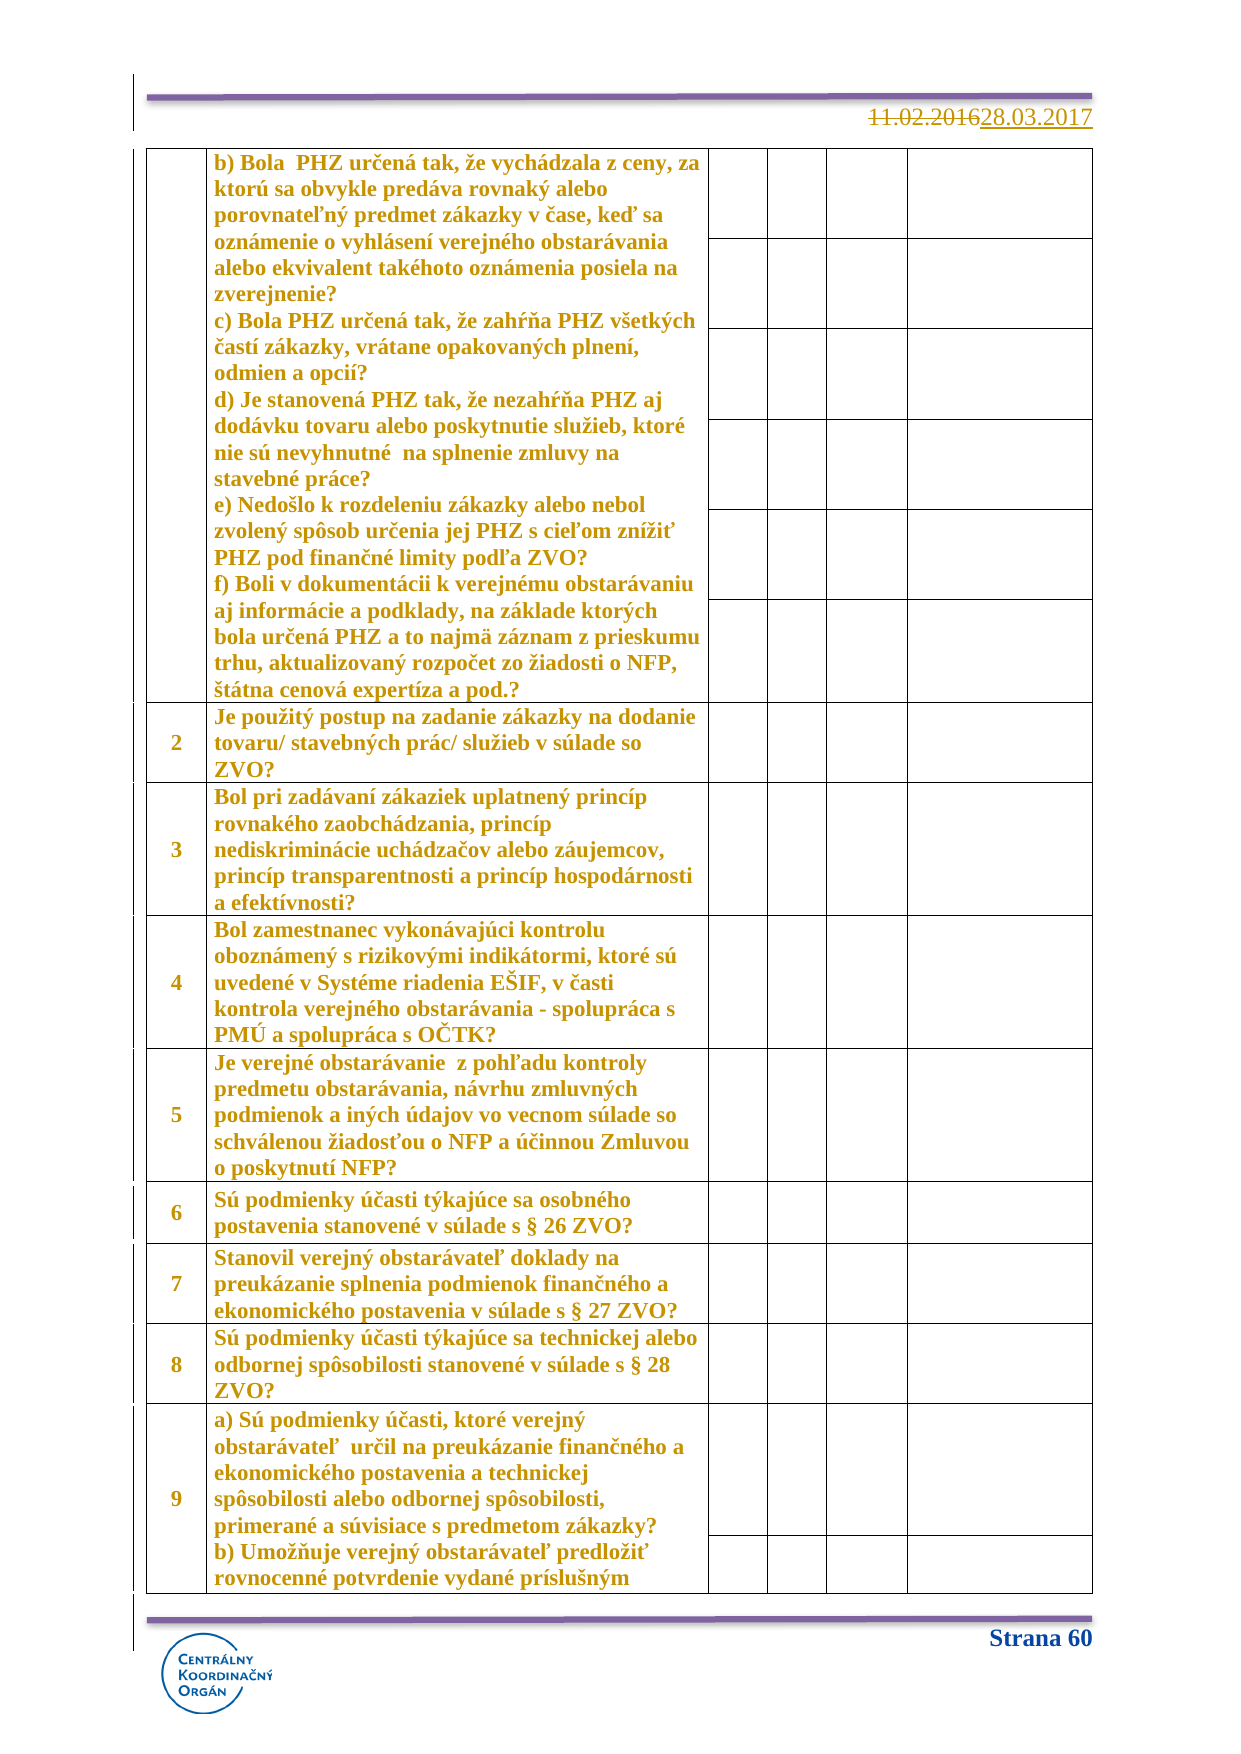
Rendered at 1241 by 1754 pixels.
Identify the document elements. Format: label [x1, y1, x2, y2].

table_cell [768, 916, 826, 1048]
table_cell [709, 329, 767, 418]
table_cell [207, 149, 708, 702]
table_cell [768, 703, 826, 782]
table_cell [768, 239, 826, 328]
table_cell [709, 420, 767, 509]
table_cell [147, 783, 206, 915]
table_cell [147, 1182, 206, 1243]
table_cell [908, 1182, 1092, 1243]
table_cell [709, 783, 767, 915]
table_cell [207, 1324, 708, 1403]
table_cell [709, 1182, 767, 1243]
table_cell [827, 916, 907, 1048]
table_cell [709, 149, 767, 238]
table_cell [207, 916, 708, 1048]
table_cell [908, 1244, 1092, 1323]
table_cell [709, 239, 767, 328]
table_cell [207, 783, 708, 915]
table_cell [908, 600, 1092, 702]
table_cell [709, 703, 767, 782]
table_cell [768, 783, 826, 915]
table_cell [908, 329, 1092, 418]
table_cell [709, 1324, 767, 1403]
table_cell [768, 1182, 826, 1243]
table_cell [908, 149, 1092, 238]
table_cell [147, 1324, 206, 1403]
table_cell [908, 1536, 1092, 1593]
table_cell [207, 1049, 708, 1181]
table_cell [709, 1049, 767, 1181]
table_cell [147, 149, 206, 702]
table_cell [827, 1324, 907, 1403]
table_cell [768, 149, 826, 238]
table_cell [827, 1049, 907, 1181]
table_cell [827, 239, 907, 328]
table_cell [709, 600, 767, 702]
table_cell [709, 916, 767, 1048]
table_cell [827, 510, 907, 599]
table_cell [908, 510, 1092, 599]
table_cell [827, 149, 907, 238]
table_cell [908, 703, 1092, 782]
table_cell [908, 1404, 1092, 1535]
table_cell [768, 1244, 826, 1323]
picture [159, 1631, 272, 1713]
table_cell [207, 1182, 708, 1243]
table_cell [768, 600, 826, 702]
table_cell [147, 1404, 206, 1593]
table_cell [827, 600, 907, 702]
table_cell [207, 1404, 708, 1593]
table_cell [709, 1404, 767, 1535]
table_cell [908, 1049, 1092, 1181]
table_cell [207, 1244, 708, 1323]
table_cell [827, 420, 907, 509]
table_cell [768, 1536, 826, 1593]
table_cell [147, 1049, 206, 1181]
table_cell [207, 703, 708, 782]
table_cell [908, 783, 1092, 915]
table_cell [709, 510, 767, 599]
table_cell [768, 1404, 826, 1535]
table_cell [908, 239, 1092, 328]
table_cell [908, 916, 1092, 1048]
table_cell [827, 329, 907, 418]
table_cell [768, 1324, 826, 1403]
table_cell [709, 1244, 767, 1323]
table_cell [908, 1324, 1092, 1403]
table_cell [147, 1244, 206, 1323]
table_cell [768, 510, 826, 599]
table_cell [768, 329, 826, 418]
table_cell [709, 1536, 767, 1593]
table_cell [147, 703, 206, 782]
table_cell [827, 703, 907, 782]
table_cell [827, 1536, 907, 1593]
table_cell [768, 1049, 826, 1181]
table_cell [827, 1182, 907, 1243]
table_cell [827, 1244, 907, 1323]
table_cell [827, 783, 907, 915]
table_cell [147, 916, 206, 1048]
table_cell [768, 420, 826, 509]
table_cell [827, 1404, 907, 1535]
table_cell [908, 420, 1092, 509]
